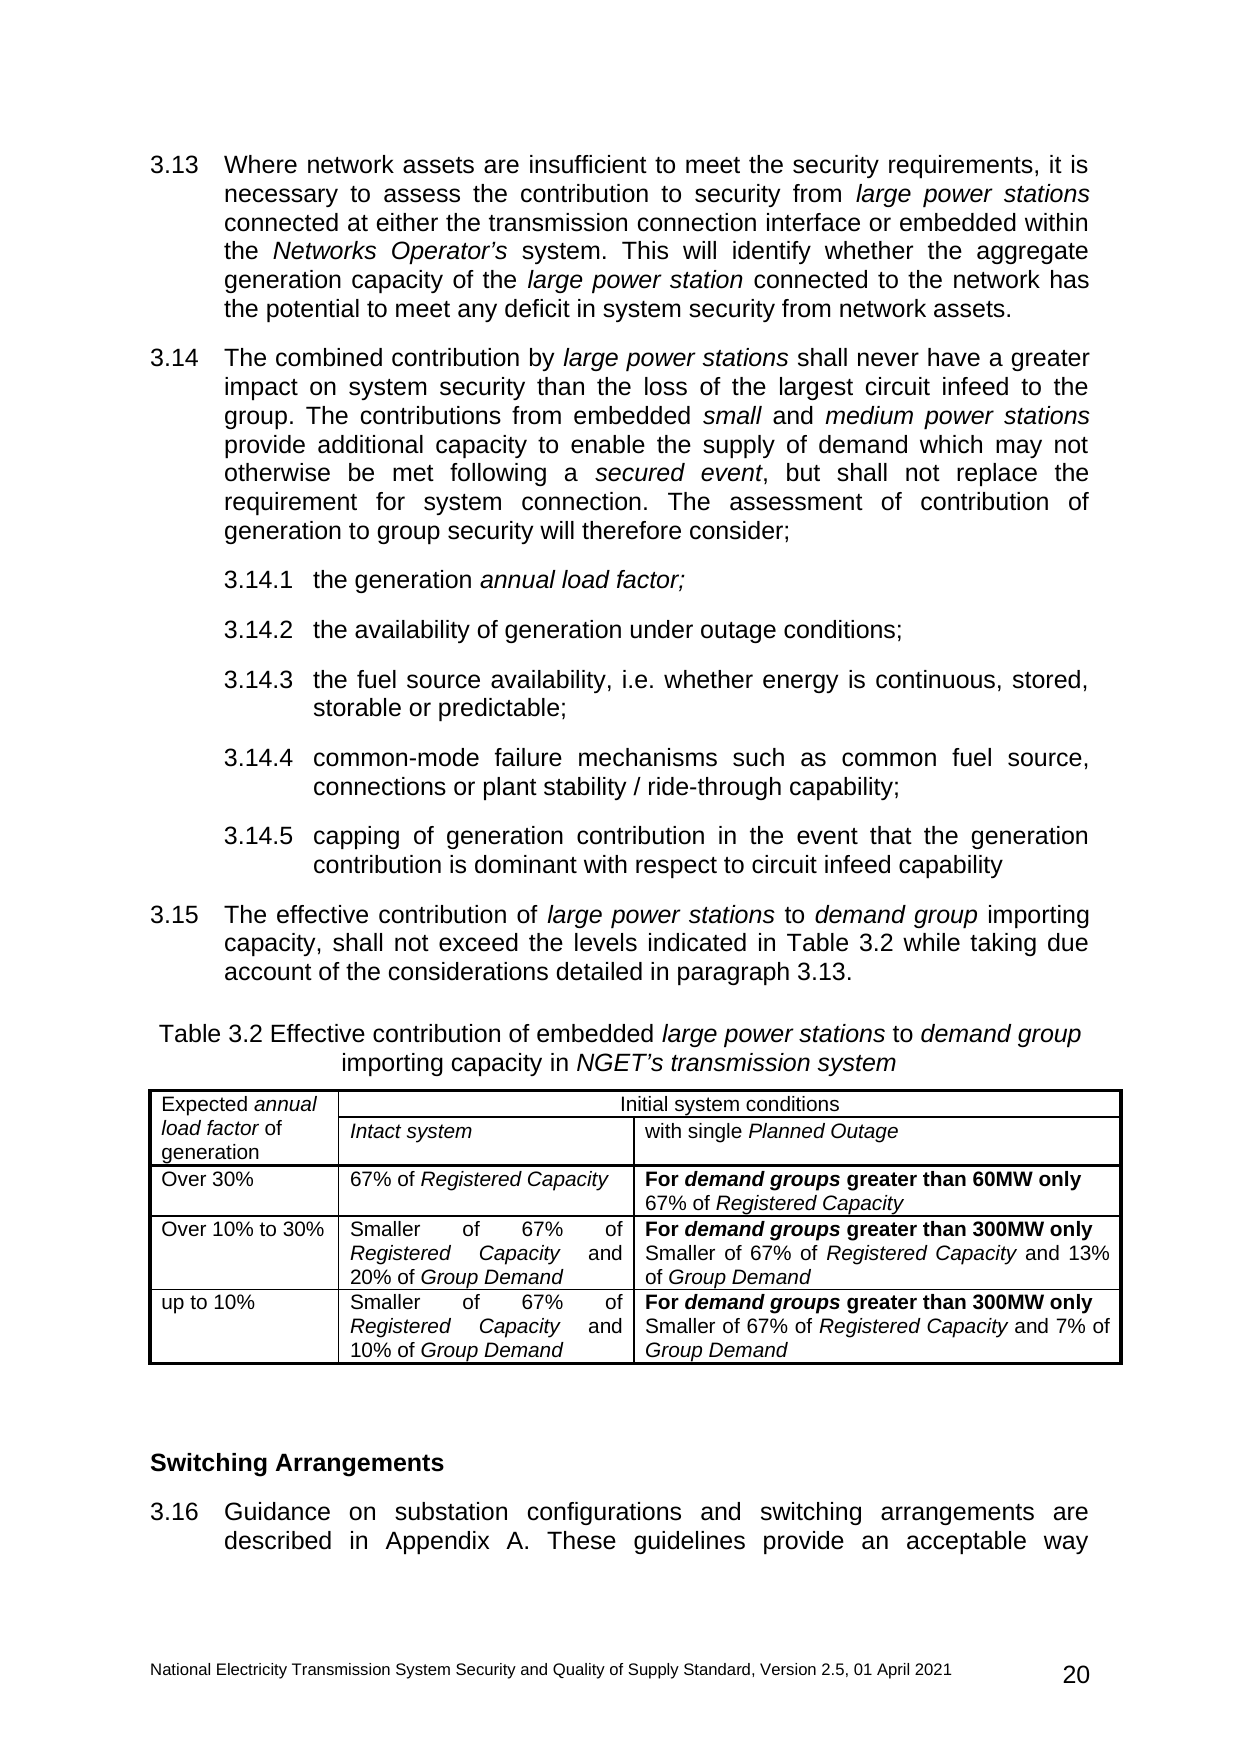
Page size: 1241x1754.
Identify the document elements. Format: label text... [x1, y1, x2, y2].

subtitle Switching Arrangements [150, 1448, 1090, 1476]
table_cell For demand groups greater than 300MW only Smaller of 67% of Registered Capacity and 13% of Group Demand [635, 1217, 1119, 1289]
list capping of generation contribution in the event that the generation contribution is dominant with respect to circuit infeed capability [224, 821, 1090, 879]
table_cell Over 10% to 30% [152, 1217, 338, 1289]
list Where network assets are insufficient to meet the security requirements, it is necessary to assess the contribution to security from large power stations connected at either the transmission connection interface or embedded within the Networks Operator’s system. This will identify whether the aggregate generation capacity of the large power station connected to the network has the potential to meet any deficit in system security from network assets. [150, 150, 1090, 322]
list The effective contribution of large power stations to demand group importing capacity, shall not exceed the levels indicated in Table 3.2 while taking due account of the considerations detailed in paragraph 3.13. [150, 899, 1090, 986]
table_cell Smaller of 67% of Registered Capacity and 20% of Group Demand [339, 1217, 633, 1289]
table_cell Over 30% [152, 1167, 338, 1215]
list the availability of generation under outage conditions; [224, 615, 1090, 644]
table_cell up to 10% [152, 1290, 338, 1362]
table_cell Smaller of 67% of Registered Capacity and 10% of Group Demand [339, 1290, 633, 1362]
list common-mode failure mechanisms such as common fuel source, connections or plant stability / ride-through capability; [224, 743, 1090, 800]
list the generation annual load factor; [224, 565, 1090, 594]
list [150, 1497, 1090, 1555]
table_cell For demand groups greater than 60MW only 67% of Registered Capacity [635, 1167, 1119, 1215]
table_cell Intact system [339, 1118, 633, 1164]
list the fuel source availability, i.e. whether energy is continuous, stored, storable or predictable; [224, 664, 1090, 722]
table_cell For demand groups greater than 300MW only Smaller of 67% of Registered Capacity and 7% of Group Demand [635, 1290, 1119, 1362]
table_header Expected annual load factor of generation [152, 1092, 338, 1164]
table_header Initial system conditions [339, 1092, 1119, 1116]
text Table 3.2 Effective contribution of embedded large power stations to demand group importing capacity in NGET’s transmission system [150, 1019, 1090, 1077]
list The combined contribution by large power stations shall never have a greater impact on system security than the loss of the largest circuit infeed to the group. The contributions from embedded small and medium power stations provide additional capacity to enable the supply of demand which may not otherwise be met following a secured event, but shall not replace the requirement for system connection. The assessment of contribution of generation to group security will therefore consider; [150, 343, 1090, 544]
table_cell 67% of Registered Capacity [339, 1167, 633, 1215]
table_cell with single Planned Outage [635, 1118, 1119, 1164]
